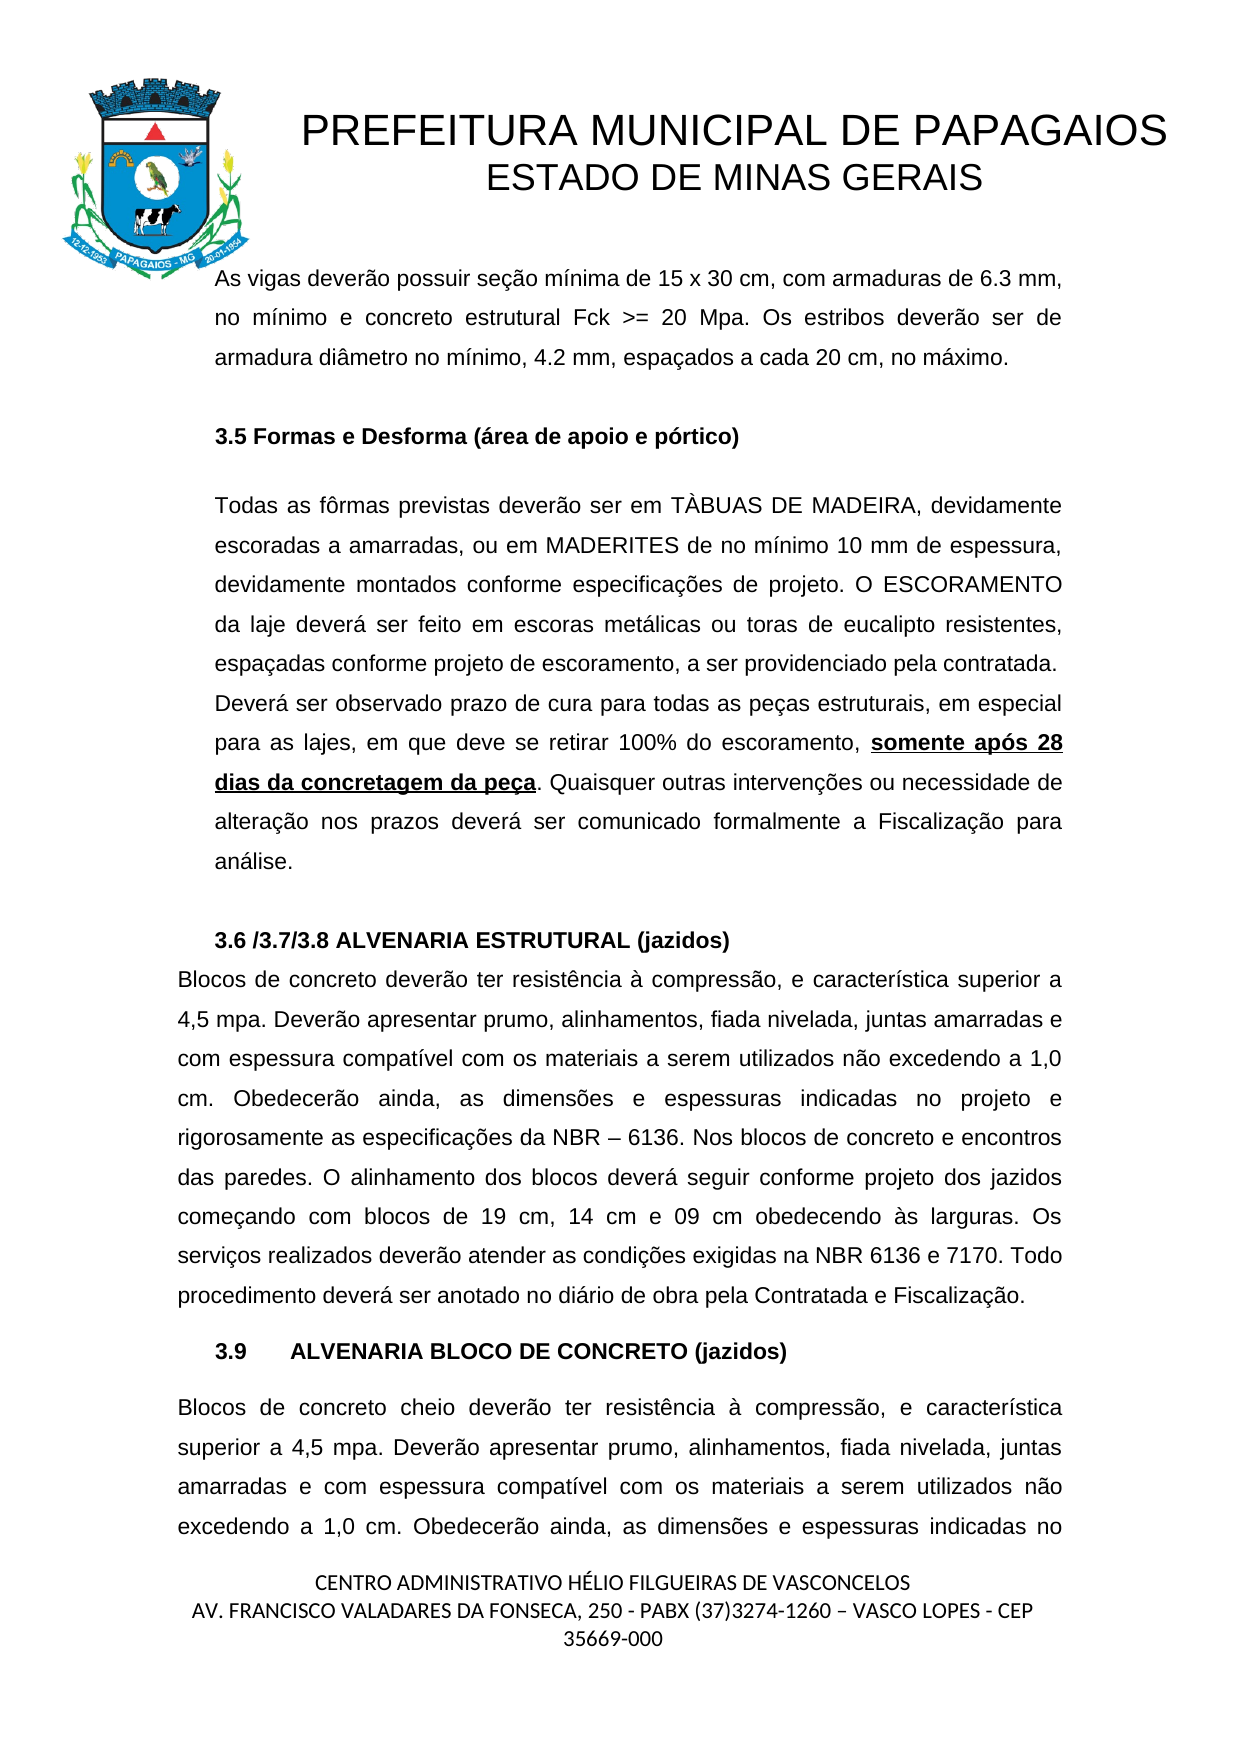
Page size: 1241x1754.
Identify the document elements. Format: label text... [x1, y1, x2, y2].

text Blocos de concreto deverão ter resistência à compressão, e característica superior a 4,5 mpa. Deverão apresentar prumo, alinhamentos, fiada nivelada, juntas amarradas e com espessura compatível com os materiais a serem utilizados não excedendo a 1,0 cm. Obedecerão ainda, as dimensões e espessuras indicadas no projeto e rigorosamente as especificações da NBR – 6136. Nos blocos de concreto e encontros das paredes. O alinhamento dos blocos deverá seguir conforme projeto dos jazidos começando com blocos de 19 cm, 14 cm e 09 cm obedecendo às larguras. Os serviços realizados deverão atender as condições exigidas na NBR 6136 e 7170. Todo procedimento deverá ser anotado no diário de obra pela Contratada e Fiscalização. [177, 966, 1063, 1308]
text As vigas deverão possuir seção mínima de 15 x 30 cm, com armaduras de 6.3 mm, no mínimo e concreto estrutural Fck >= 20 Mpa. Os estribos deverão ser de armadura diâmetro no mínimo, 4.2 mm, espaçados a cada 20 cm, no máximo. [214, 265, 1063, 370]
picture [61, 73, 251, 281]
text 3.5 Formas e Desforma (área de apoio e pórtico) [215, 423, 1063, 449]
list ALVENARIA BLOCO DE CONCRETO (jazidos) [215, 1338, 1063, 1364]
text Todas as fôrmas previstas deverão ser em TÀBUAS DE MADEIRA, devidamente escoradas a amarradas, ou em MADERITES de no mínimo 10 mm de espessura, devidamente montados conforme especificações de projeto. O ESCORAMENTO da laje deverá ser feito em escoras metálicas ou toras de eucalipto resistentes, espaçadas conforme projeto de escoramento, a ser providenciado pela contratada. [214, 492, 1063, 677]
text Deverá ser observado prazo de cura para todas as peças estruturais, em especial para as lajes, em que deve se retirar 100% do escoramento, somente após 28 dias da concretagem da peça. Quaisquer outras intervenções ou necessidade de alteração nos prazos deverá ser comunicado formalmente a Fiscalização para análise. [214, 690, 1063, 874]
text 3.6 /3.7/3.8 ALVENARIA ESTRUTURAL (jazidos) [214, 927, 1063, 953]
